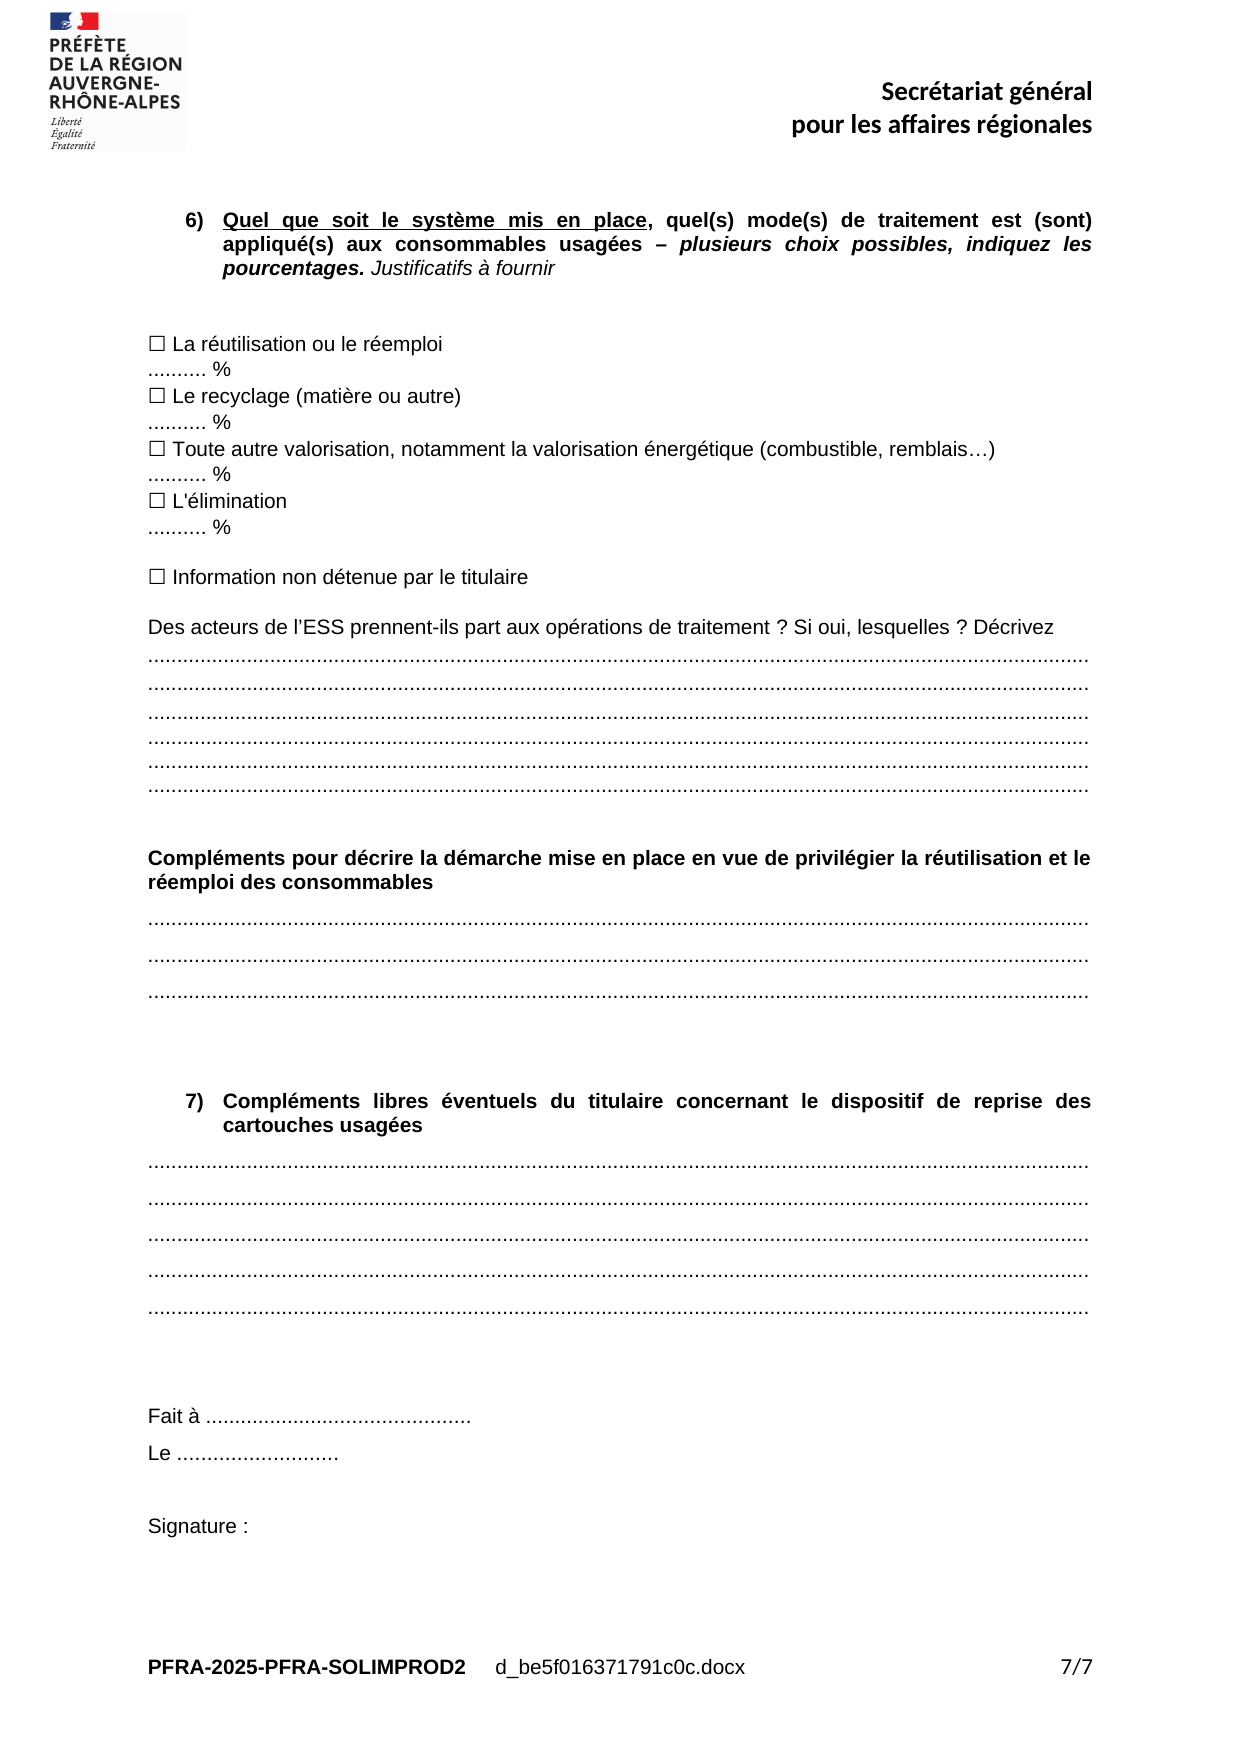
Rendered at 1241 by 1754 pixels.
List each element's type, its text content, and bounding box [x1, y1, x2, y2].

text Information non détenue par le titulaire [148, 562, 1093, 591]
text % [148, 410, 1093, 434]
list Quel que soit le système mis en place, quel(s) mode(s) de traitement est (sont) appliqué(s) aux consommables usagées – plusieurs choix possibles, indiquez les pourcentages. Justificatifs à fournir [185, 208, 1093, 280]
text % [148, 462, 1093, 486]
text % [148, 514, 1093, 538]
picture [48, 11, 186, 151]
text Le recyclage (matière ou autre) [148, 381, 1093, 410]
text L'élimination [148, 486, 1093, 514]
list Compléments libres éventuels du titulaire concernant le dispositif de reprise des cartouches usagées [185, 1088, 1093, 1136]
text Des acteurs de l’ESS prennent-ils part aux opérations de traitement ? Si oui, lesquelles ? Décrivez [148, 615, 1093, 639]
text Signature : [148, 1513, 1093, 1537]
text Toute autre valorisation, notamment la valorisation énergétique (combustible, remblais…) [148, 434, 1093, 462]
text Le [148, 1441, 1093, 1464]
text % [148, 357, 1093, 381]
text La réutilisation ou le réemploi [148, 329, 1093, 357]
text Compléments pour décrire la démarche mise en place en vue de privilégier la réutilisation et le réemploi des consommables [148, 846, 1093, 894]
text Fait à [148, 1404, 1093, 1428]
